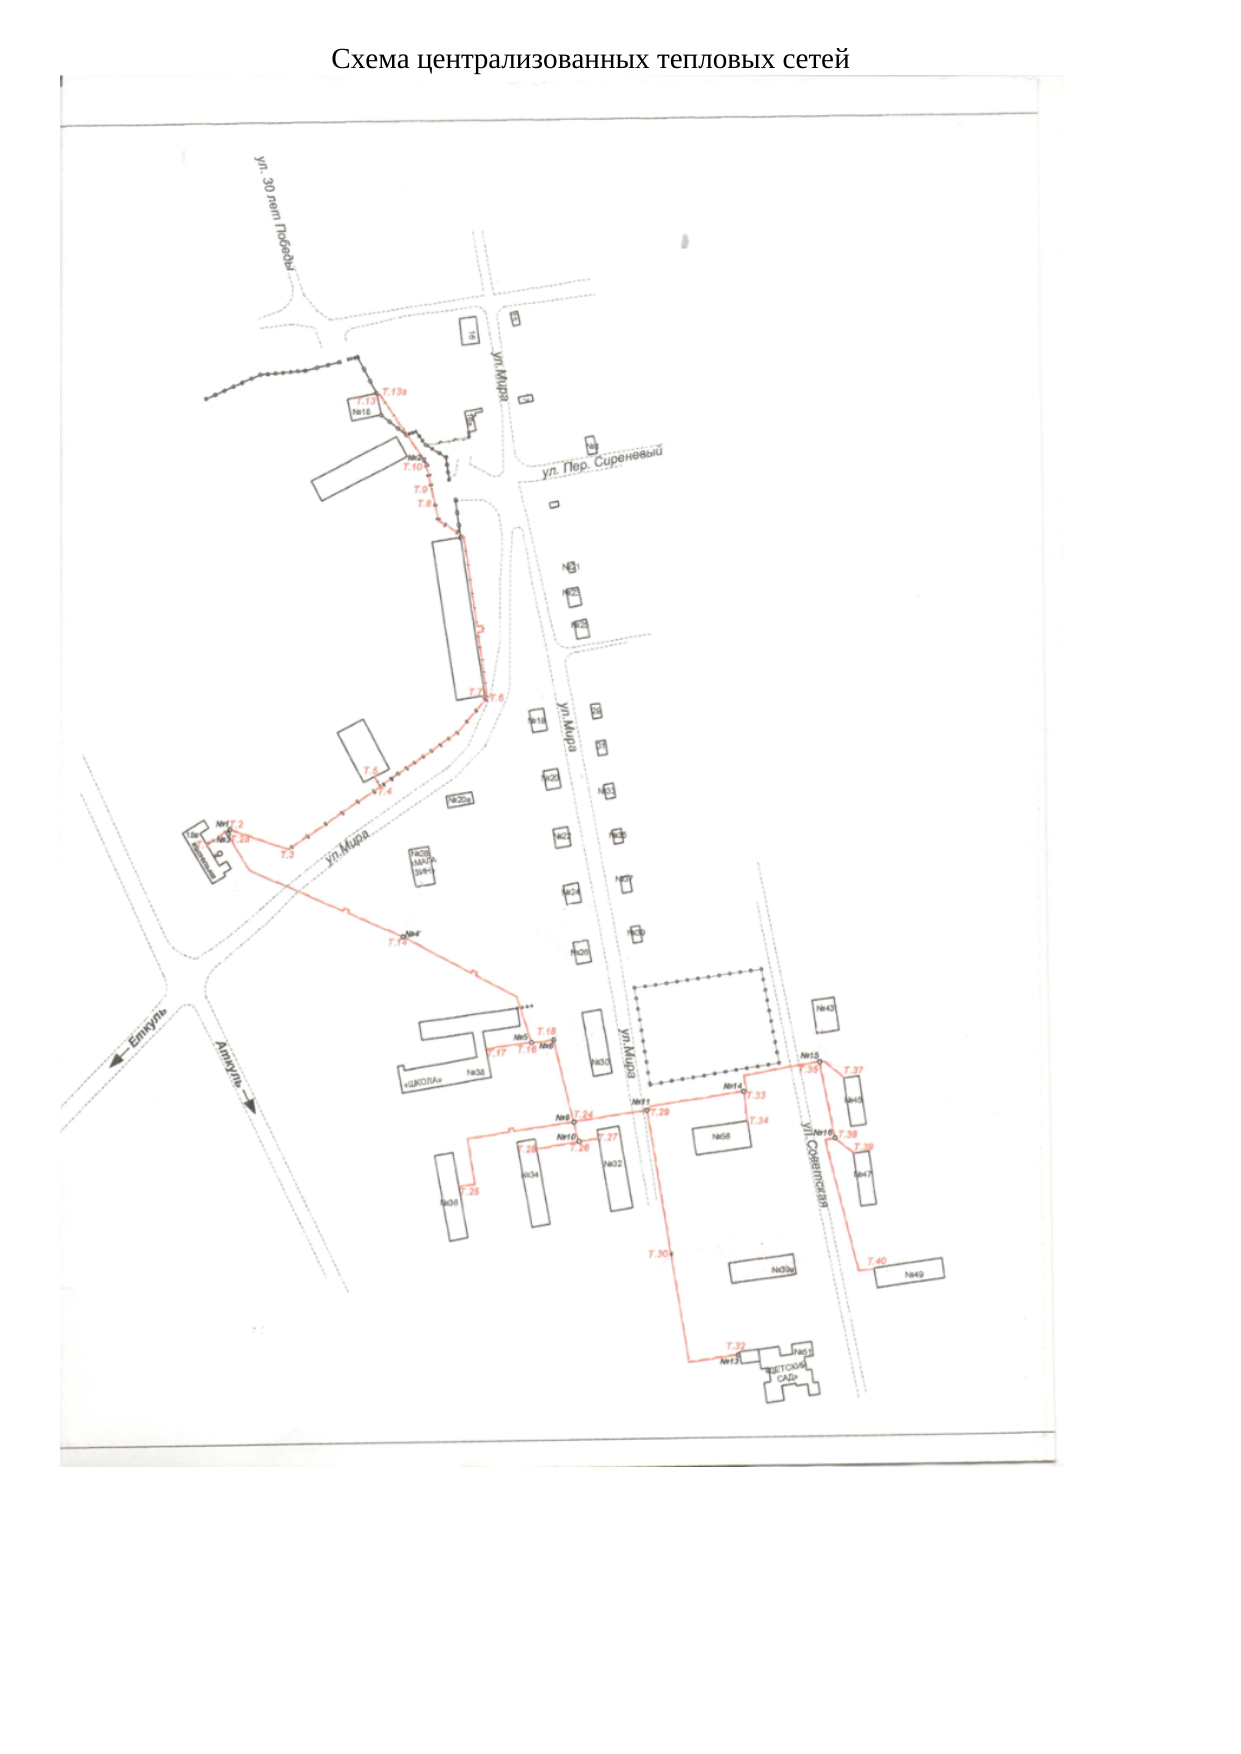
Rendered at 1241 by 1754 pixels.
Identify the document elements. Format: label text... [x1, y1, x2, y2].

picture [61, 76, 1064, 1467]
text Схема централизованных тепловых сетей [59, 41, 1122, 75]
